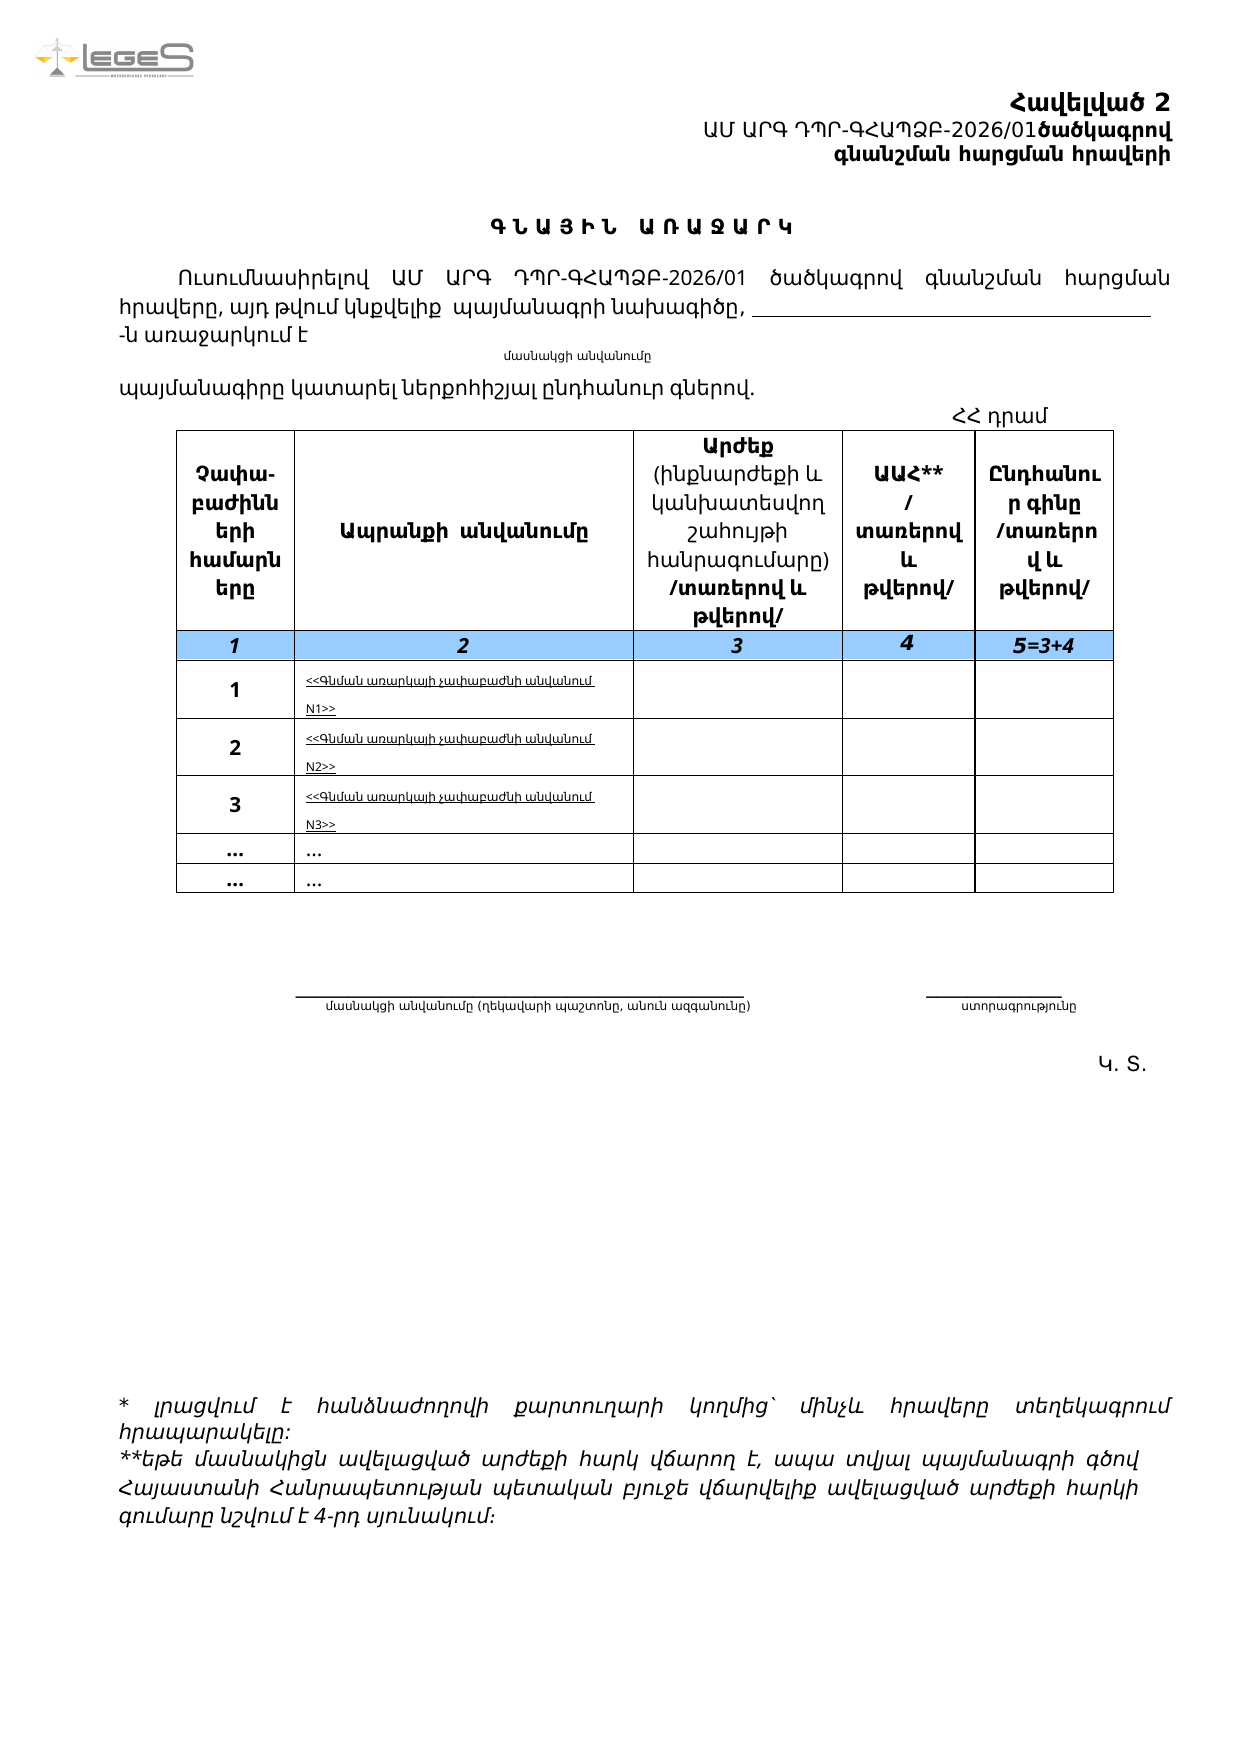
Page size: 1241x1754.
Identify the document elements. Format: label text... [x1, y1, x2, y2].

table_cell [843, 719, 974, 775]
text ՀՀ դրամ [118, 401, 1171, 430]
picture [31, 34, 200, 87]
table_cell [976, 776, 1113, 833]
table_cell 3 [634, 631, 842, 659]
table_cell 3 [177, 776, 294, 833]
table_cell <<Գնման առարկայի չափաբաժնի անվանում N2>> [295, 719, 633, 775]
text Ուսումնասիրելով ԱՄ ԱՐԳ ԴՊՐ-ԳՀԱՊՁԲ-2026/01 ծածկագրով գնանշման հարցման հրավերը, այդ թվում կնքվելիք պայմանագրի նախագիծը, -ն առաջարկում է [118, 263, 1171, 349]
text ԱՄ ԱՐԳ ԴՊՐ-ԳՀԱՊՁԲ-2026/01ծածկագրով [118, 118, 1171, 142]
table_cell [634, 719, 842, 775]
table_header Չափա- բաժինների համարները [177, 431, 294, 630]
text Հավելված 2 [118, 89, 1171, 118]
text * լրացվում է հանձնաժողովի քարտուղարի կողմից` մինչև հրավերը տեղեկագրում հրապարակելը: [118, 1391, 1171, 1444]
table_cell [634, 776, 842, 833]
table_cell [976, 719, 1113, 775]
table_cell [976, 864, 1113, 892]
text գնանշման հարցման հրավերի [118, 142, 1171, 166]
text մասնակցի անվանումը (ղեկավարի պաշտոնը, անուն ազգանունը) ստորագրությունը [118, 999, 1171, 1023]
text Գ Ն Ա Յ Ի Ն Ա Ռ Ա Ջ Ա Ր Կ [112, 215, 1171, 239]
text ___________________________________________ _____________ [193, 974, 1171, 999]
table_cell <<Գնման առարկայի չափաբաժնի անվանում N3>> [295, 776, 633, 833]
table_cell [976, 834, 1113, 863]
table_header Ընդհանուր գինը /տառերով և թվերով/ [976, 431, 1113, 630]
table_cell 2 [177, 719, 294, 775]
table_cell ... [295, 834, 633, 863]
table_cell [843, 661, 974, 717]
table_cell [843, 864, 974, 892]
table_cell [976, 661, 1113, 717]
table_cell <<Գնման առարկայի չափաբաժնի անվանում N1>> [295, 661, 633, 717]
table_header Արժեք (ինքնարժեքի և կանխատեսվող շահույթի հանրագումարը) /տառերով և թվերով/ [634, 431, 842, 630]
table_cell [634, 661, 842, 717]
table_cell … [177, 834, 294, 863]
text **եթե մասնակիցն ավելացված արժեքի հարկ վճարող է, ապա տվյալ պայմանագրի գծով Հայաստանի Հանրապետության պետական բյուջե վճարվելիք ավելացված արժեքի հարկի գումարը նշվում է 4-րդ սյունակում։ [118, 1444, 1139, 1529]
table_cell [843, 776, 974, 833]
table_cell 2 [295, 631, 633, 659]
text մասնակցի անվանումը [118, 349, 1171, 373]
table_cell 5=3+4 [976, 631, 1113, 659]
table_cell [634, 864, 842, 892]
table_cell [634, 834, 842, 863]
table_cell 1 [177, 631, 294, 659]
table_cell [843, 834, 974, 863]
text պայմանագիրը կատարել ներքոհիշյալ ընդհանուր գներով. [118, 373, 1171, 401]
table_cell … [177, 864, 294, 892]
text Կ. Տ. [118, 1052, 1171, 1076]
table_header Ապրանքի անվանումը [295, 431, 633, 630]
table_header ԱԱՀ** /տառերով և թվերով/ [843, 431, 974, 630]
table_cell 4 [843, 631, 974, 659]
table_cell ... [295, 864, 633, 892]
table_cell 1 [177, 661, 294, 717]
